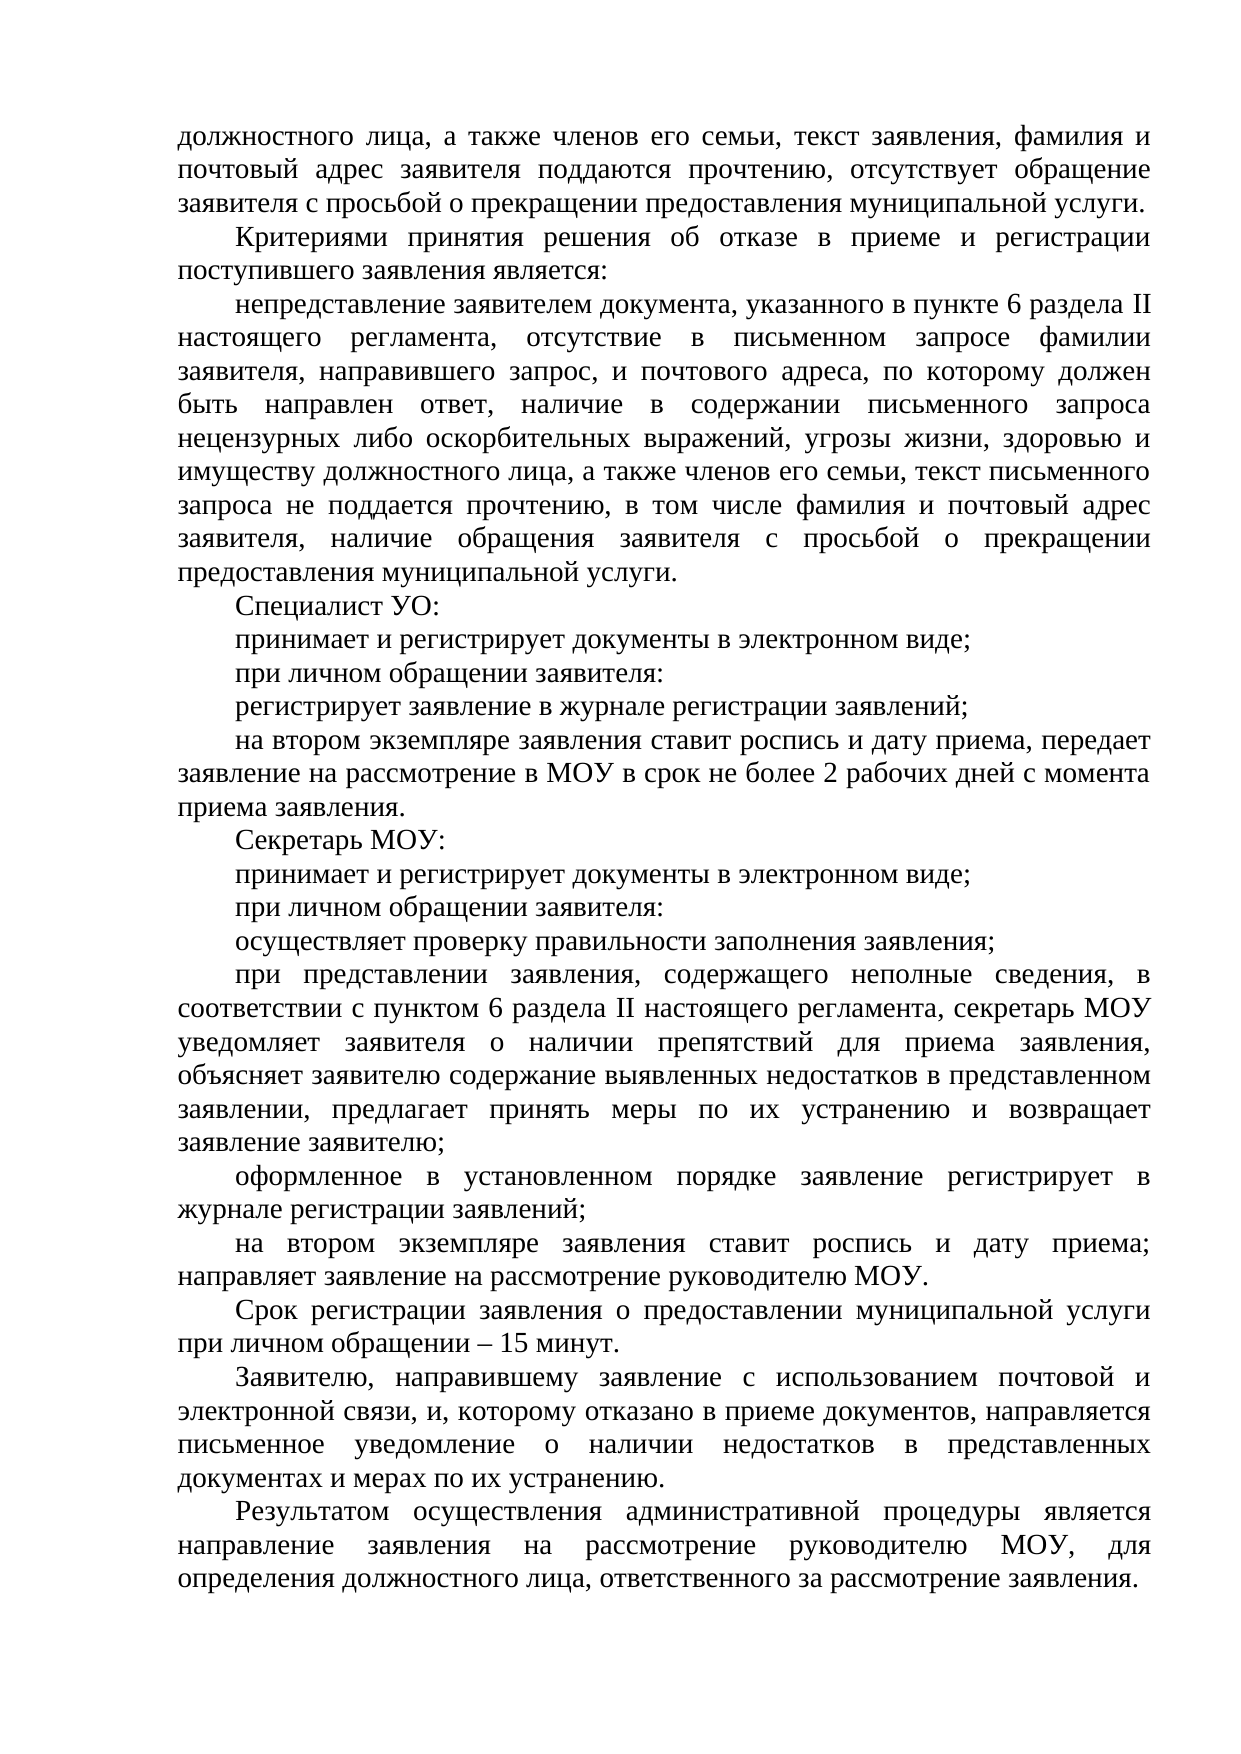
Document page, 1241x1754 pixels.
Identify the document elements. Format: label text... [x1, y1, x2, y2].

text Заявителю, направившему заявление с использованием почтовой и электронной связи, и, которому отказано в приеме документов, направляется письменное уведомление о наличии недостатков в представленных документах и мерах по их устранению. [177, 1359, 1152, 1493]
text на втором экземпляре заявления ставит роспись и дату приема; направляет заявление на рассмотрение руководителю МОУ. [177, 1225, 1152, 1292]
text осуществляет проверку правильности заполнения заявления; [177, 923, 1152, 957]
text принимает и регистрирует документы в электронном виде; [177, 856, 1152, 889]
text Секретарь МОУ: [177, 822, 1152, 856]
text непредставление заявителем документа, указанного в пункте 6 раздела II настоящего регламента, отсутствие в письменном запросе фамилии заявителя, направившего запрос, и почтового адреса, по которому должен быть направлен ответ, наличие в содержании письменного запроса нецензурных либо оскорбительных выражений, угрозы жизни, здоровью и имуществу должностного лица, а также членов его семьи, текст письменного запроса не поддается прочтению, в том числе фамилия и почтовый адрес заявителя, наличие обращения заявителя с просьбой о прекращении предоставления муниципальной услуги. [177, 286, 1152, 588]
text при личном обращении заявителя: [177, 889, 1152, 923]
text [177, 118, 1152, 219]
text Критериями принятия решения об отказе в приеме и регистрации поступившего заявления является: [177, 219, 1152, 286]
text на втором экземпляре заявления ставит роспись и дату приема, передает заявление на рассмотрение в МОУ в срок не более 2 рабочих дней с момента приема заявления. [177, 722, 1152, 822]
text регистрирует заявление в журнале регистрации заявлений; [177, 688, 1152, 722]
text Срок регистрации заявления о предоставлении муниципальной услуги при личном обращении – 15 минут. [177, 1292, 1152, 1359]
text принимает и регистрирует документы в электронном виде; [177, 621, 1152, 655]
text Результатом осуществления административной процедуры является направление заявления на рассмотрение руководителю МОУ, для определения должностного лица, ответственного за рассмотрение заявления. [177, 1493, 1152, 1594]
text Специалист УО: [177, 588, 1152, 621]
text оформленное в установленном порядке заявление регистрирует в журнале регистрации заявлений; [177, 1158, 1152, 1225]
text при личном обращении заявителя: [177, 655, 1152, 688]
text при представлении заявления, содержащего неполные сведения, в соответствии с пунктом 6 раздела II настоящего регламента, секретарь МОУ уведомляет заявителя о наличии препятствий для приема заявления, объясняет заявителю содержание выявленных недостатков в представленном заявлении, предлагает принять меры по их устранению и возвращает заявление заявителю; [177, 957, 1152, 1158]
